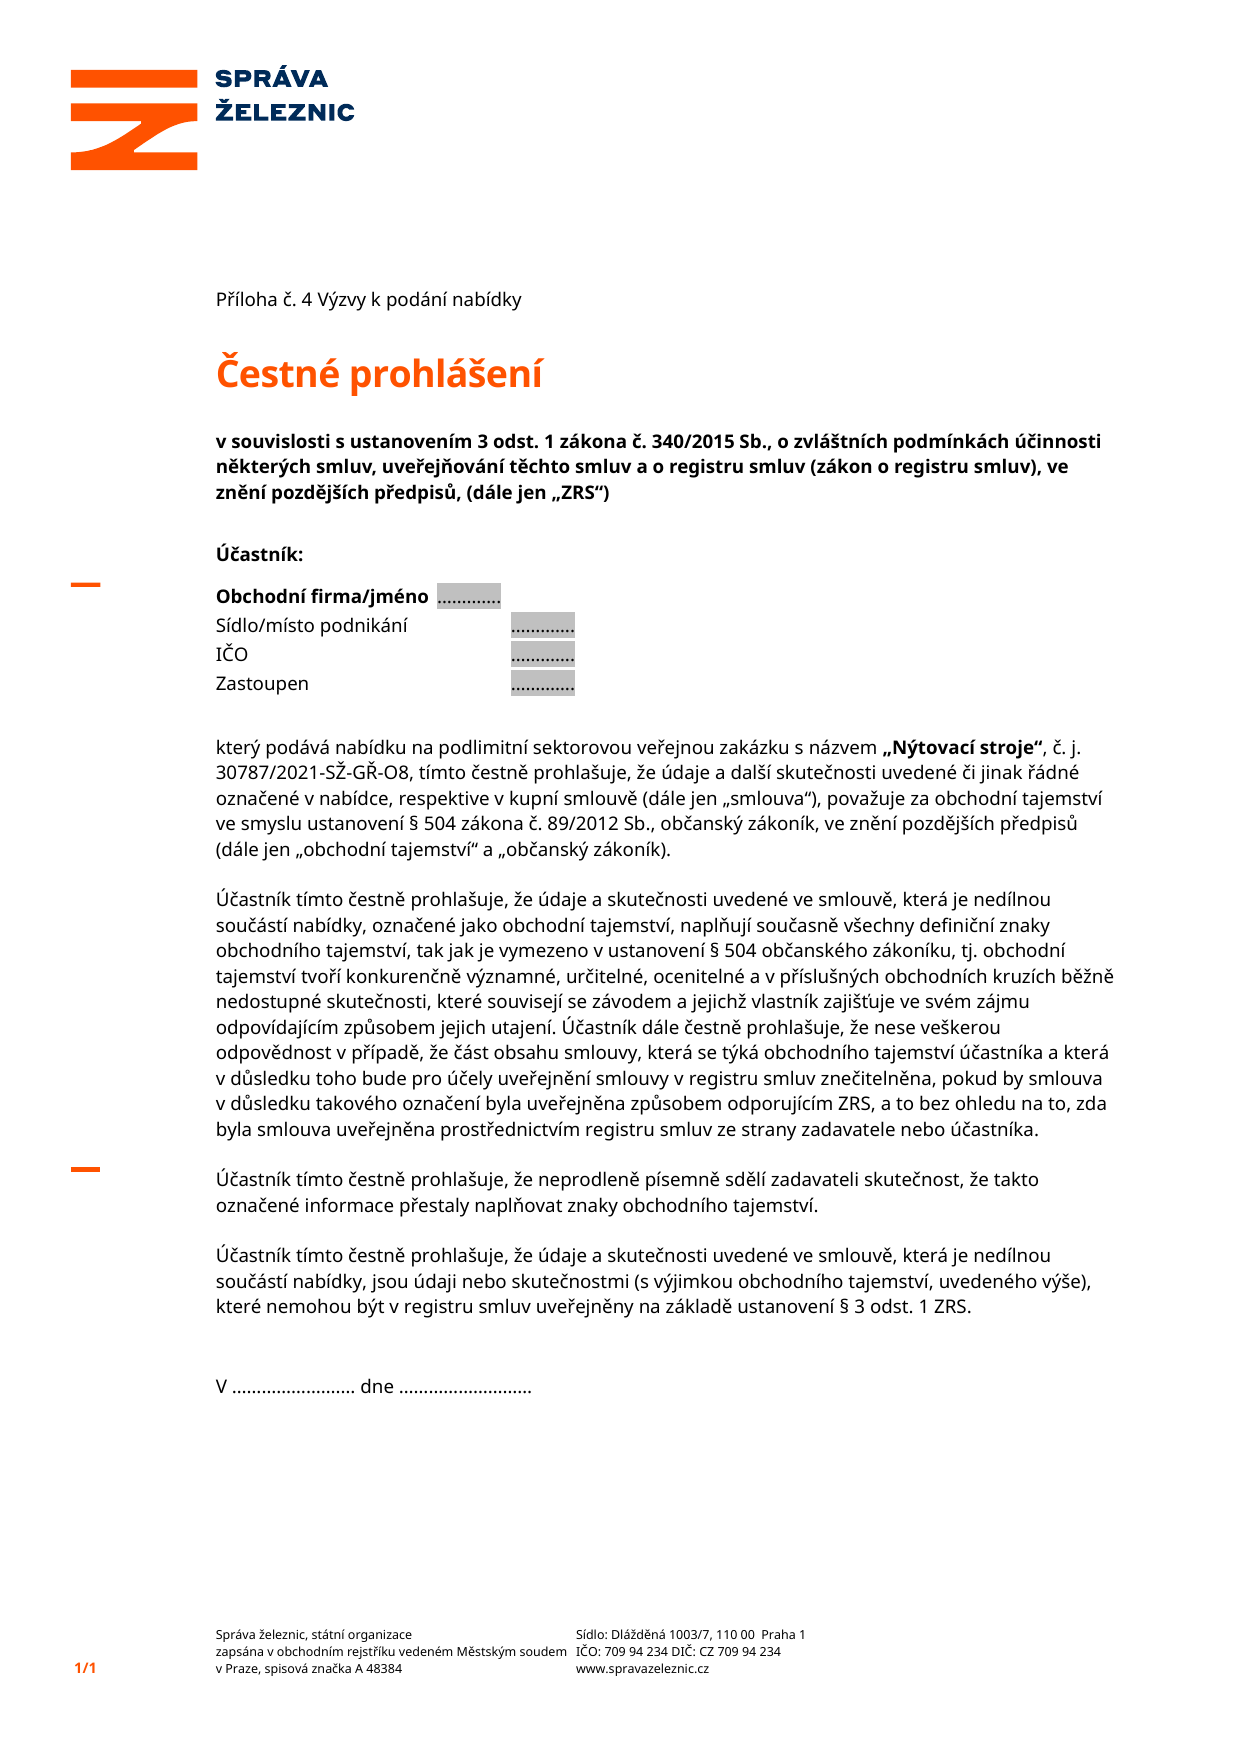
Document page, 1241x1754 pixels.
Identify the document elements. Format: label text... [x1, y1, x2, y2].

text Zastoupen …………. [216, 667, 1122, 696]
text V ………………….… dne ……………………… [216, 1370, 1121, 1399]
text Účastník tímto čestně prohlašuje, že údaje a skutečnosti uvedené ve smlouvě, která je nedílnou součástí nabídky, označené jako obchodní tajemství, naplňují současně všechny definiční znaky obchodního tajemství, tak jak je vymezeno v ustanovení § 504 občanského zákoníku, tj. obchodní tajemství tvoří konkurenčně významné, určitelné, ocenitelné a v příslušných obchodních kruzích běžně nedostupné skutečnosti, které souvisejí se závodem a jejichž vlastník zajišťuje ve svém zájmu odpovídajícím způsobem jejich utajení. Účastník dále čestně prohlašuje, že nese veškerou odpovědnost v případě, že část obsahu smlouvy, která se týká obchodního tajemství účastníka a která v důsledku toho bude pro účely uveřejnění smlouvy v registru smluv znečitelněna, pokud by smlouva v důsledku takového označení byla uveřejněna způsobem odporujícím ZRS, a to bez ohledu na to, zda byla smlouva uveřejněna prostřednictvím registru smluv ze strany zadavatele nebo účastníka. [216, 887, 1122, 1142]
text Účastník tímto čestně prohlašuje, že neprodleně písemně sdělí zadavateli skutečnost, že takto označené informace přestaly naplňovat znaky obchodního tajemství. [216, 1167, 1122, 1218]
text v souvislosti s ustanovením 3 odst. 1 zákona č. 340/2015 Sb., o zvláštních podmínkách účinnosti některých smluv, uveřejňování těchto smluv a o registru smluv (zákon o registru smluv), ve znění pozdějších předpisů, (dále jen „ZRS“) [216, 428, 1122, 505]
text Obchodní firma/jméno …………. [216, 580, 1122, 609]
text Účastník: [216, 537, 1122, 568]
text Sídlo/místo podnikání …………. [216, 609, 1122, 638]
subtitle Čestné prohlášení [216, 347, 1122, 398]
text Příloha č. 4 Výzvy k podání nabídky [216, 286, 1122, 311]
text který podává nabídku na podlimitní sektorovou veřejnou zakázku s názvem „Nýtovací stroje“, č. j. 30787/2021-SŽ-GŘ-O8, tímto čestně prohlašuje, že údaje a další skutečnosti uvedené či jinak řádné označené v nabídce, respektive v kupní smlouvě (dále jen „smlouva“), považuje za obchodní tajemství ve smyslu ustanovení § 504 zákona č. 89/2012 Sb., občanský zákoník, ve znění pozdějších předpisů (dále jen „obchodní tajemství“ a „občanský zákoník). [216, 734, 1122, 862]
text Účastník tímto čestně prohlašuje, že údaje a skutečnosti uvedené ve smlouvě, která je nedílnou součástí nabídky, jsou údaji nebo skutečnostmi (s výjimkou obchodního tajemství, uvedeného výše), které nemohou být v registru smluv uveřejněny na základě ustanovení § 3 odst. 1 ZRS. [216, 1243, 1122, 1319]
text IČO …………. [216, 638, 1122, 667]
